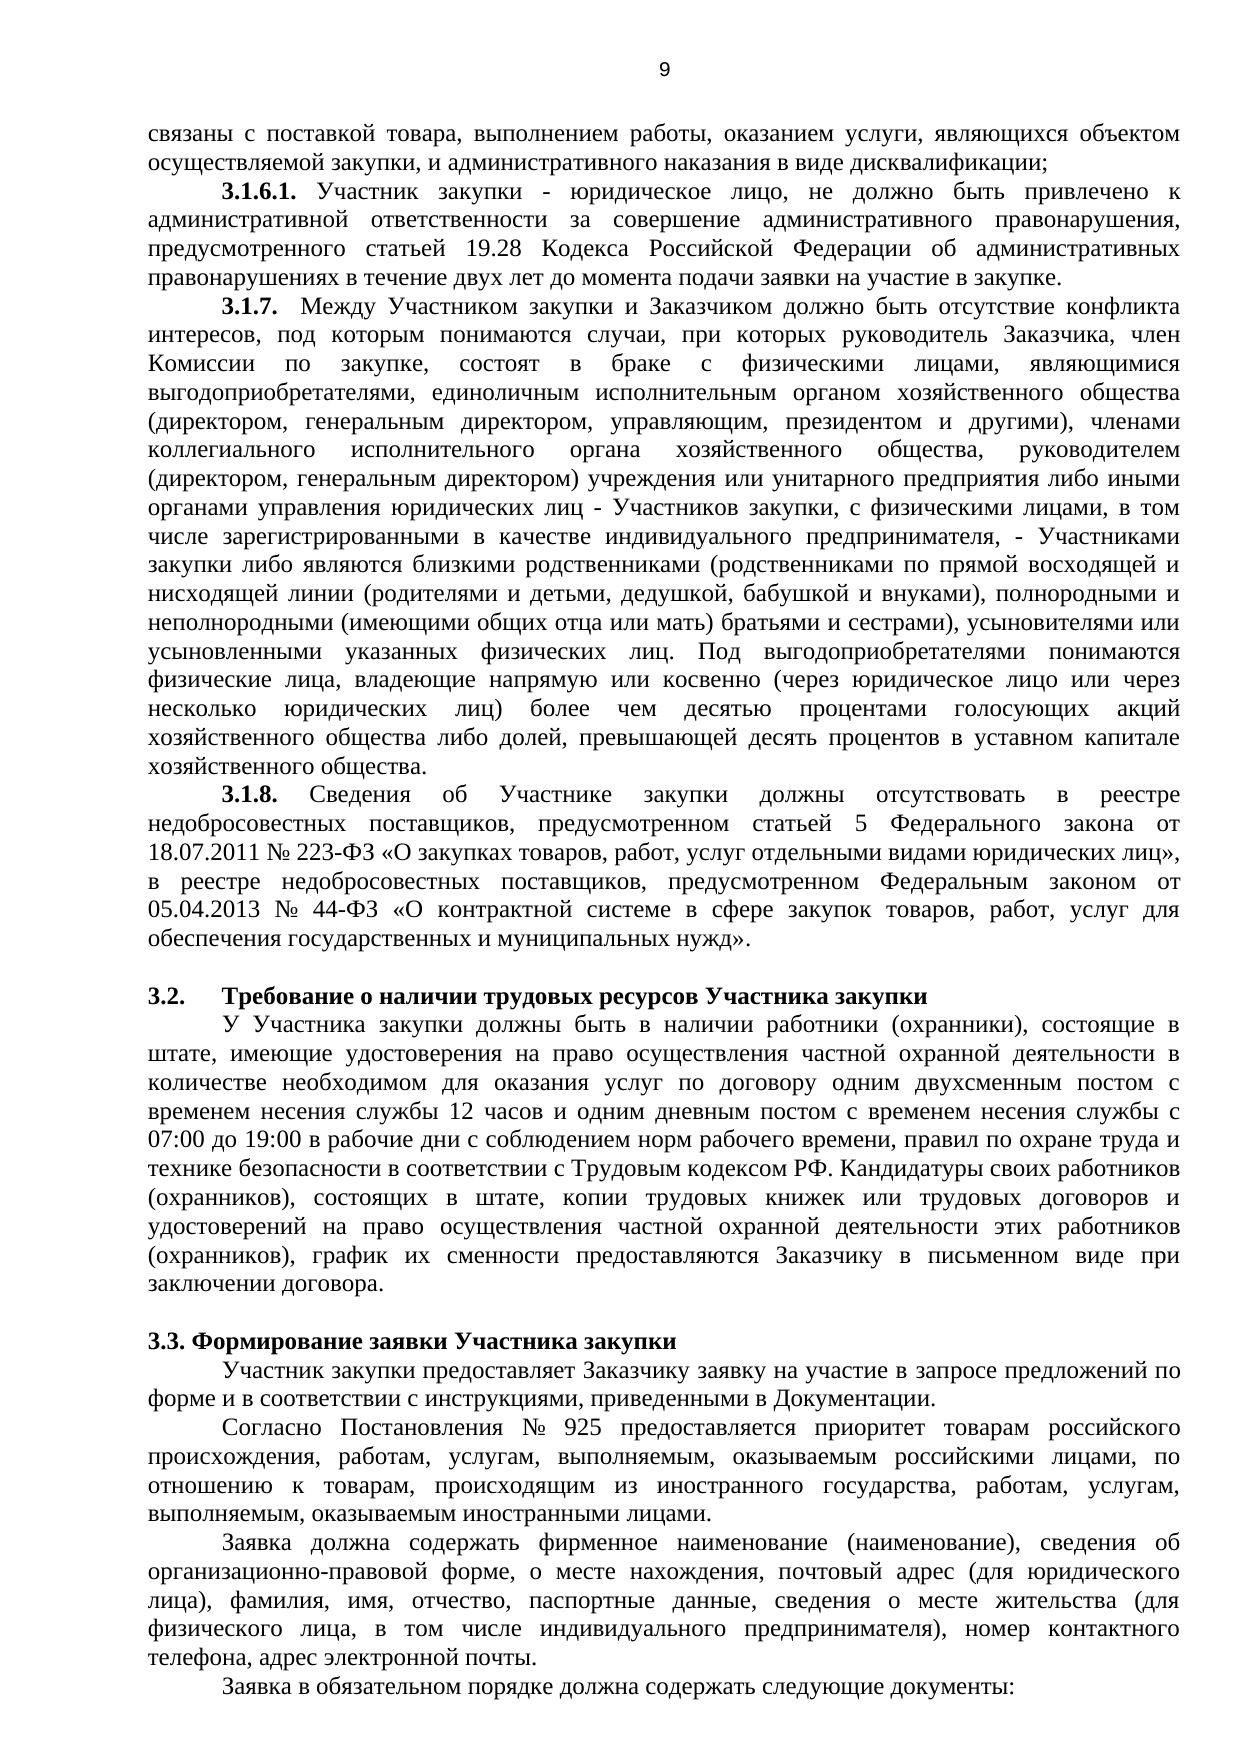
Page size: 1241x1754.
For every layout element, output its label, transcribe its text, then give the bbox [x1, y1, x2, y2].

text 3.1.6.1. Участник закупки - юридическое лицо, не должно быть привлечено к административной ответственности за совершение административного правонарушения, предусмотренного статьей 19.28 Кодекса Российской Федерации об административных правонарушениях в течение двух лет до момента подачи заявки на участие в закупке. [148, 176, 1181, 291]
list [148, 118, 1181, 176]
text Согласно Постановления № 925 предоставляется приоритет товарам российского происхождения, работам, услугам, выполняемым, оказываемым российскими лицами, по отношению к товарам, происходящим из иностранного государства, работам, услугам, выполняемым, оказываемым иностранными лицами. [148, 1412, 1181, 1527]
text 3.3. Формирование заявки Участника закупки [148, 1326, 1181, 1355]
text У Участника закупки должны быть в наличии работники (охранники), состоящие в штате, имеющие удостоверения на право осуществления частной охранной деятельности в количестве необходимом для оказания услуг по договору одним двухсменным постом с временем несения службы 12 часов и одним дневным постом с временем несения службы с 07:00 до 19:00 в рабочие дни с соблюдением норм рабочего времени, правил по охране труда и технике безопасности в соответствии с Трудовым кодексом РФ. Кандидатуры своих работников (охранников), состоящих в штате, копии трудовых книжек или трудовых договоров и удостоверений на право осуществления частной охранной деятельности этих работников (охранников), график их сменности предоставляются Заказчику в письменном виде при заключении договора. [148, 1009, 1181, 1297]
text 3.1.8. Сведения об Участнике закупки должны отсутствовать в реестре недобросовестных поставщиков, предусмотренном статьей 5 Федерального закона от 18.07.2011 № 223-ФЗ «О закупках товаров, работ, услуг отдельными видами юридических лиц», в реестре недобросовестных поставщиков, предусмотренном Федеральным законом от 05.04.2013 № 44-ФЗ «О контрактной системе в сфере закупок товаров, работ, услуг для обеспечения государственных и муниципальных нужд». [148, 779, 1181, 952]
list Требование о наличии трудовых ресурсов Участника закупки [148, 981, 1181, 1009]
text Заявка должна содержать фирменное наименование (наименование), сведения об организационно-правовой форме, о месте нахождения, почтовый адрес (для юридического лица), фамилия, имя, отчество, паспортные данные, сведения о месте жительства (для физического лица, в том числе индивидуального предпринимателя), номер контактного телефона, адрес электронной почты. [148, 1527, 1181, 1671]
text Участник закупки предоставляет Заказчику заявку на участие в запросе предложений по форме и в соответствии с инструкциями, приведенными в Документации. [148, 1355, 1181, 1412]
text 3.1.7. Между Участником закупки и Заказчиком должно быть отсутствие конфликта интересов, под которым понимаются случаи, при которых руководитель Заказчика, член Комиссии по закупке, состоят в браке с физическими лицами, являющимися выгодоприобретателями, единоличным исполнительным органом хозяйственного общества (директором, генеральным директором, управляющим, президентом и другими), членами коллегиального исполнительного органа хозяйственного общества, руководителем (директором, генеральным директором) учреждения или унитарного предприятия либо иными органами управления юридических лиц - Участников закупки, с физическими лицами, в том числе зарегистрированными в качестве индивидуального предпринимателя, - Участниками закупки либо являются близкими родственниками (родственниками по прямой восходящей и нисходящей линии (родителями и детьми, дедушкой, бабушкой и внуками), полнородными и неполнородными (имеющими общих отца или мать) братьями и сестрами), усыновителями или усыновленными указанных физических лиц. Под выгодоприобретателями понимаются физические лица, владеющие напрямую или косвенно (через юридическое лицо или через несколько юридических лиц) более чем десятью процентами голосующих акций хозяйственного общества либо долей, превышающей десять процентов в уставном капитале хозяйственного общества. [148, 291, 1181, 779]
text Заявка в обязательном порядке должна содержать следующие документы: [148, 1671, 1181, 1700]
